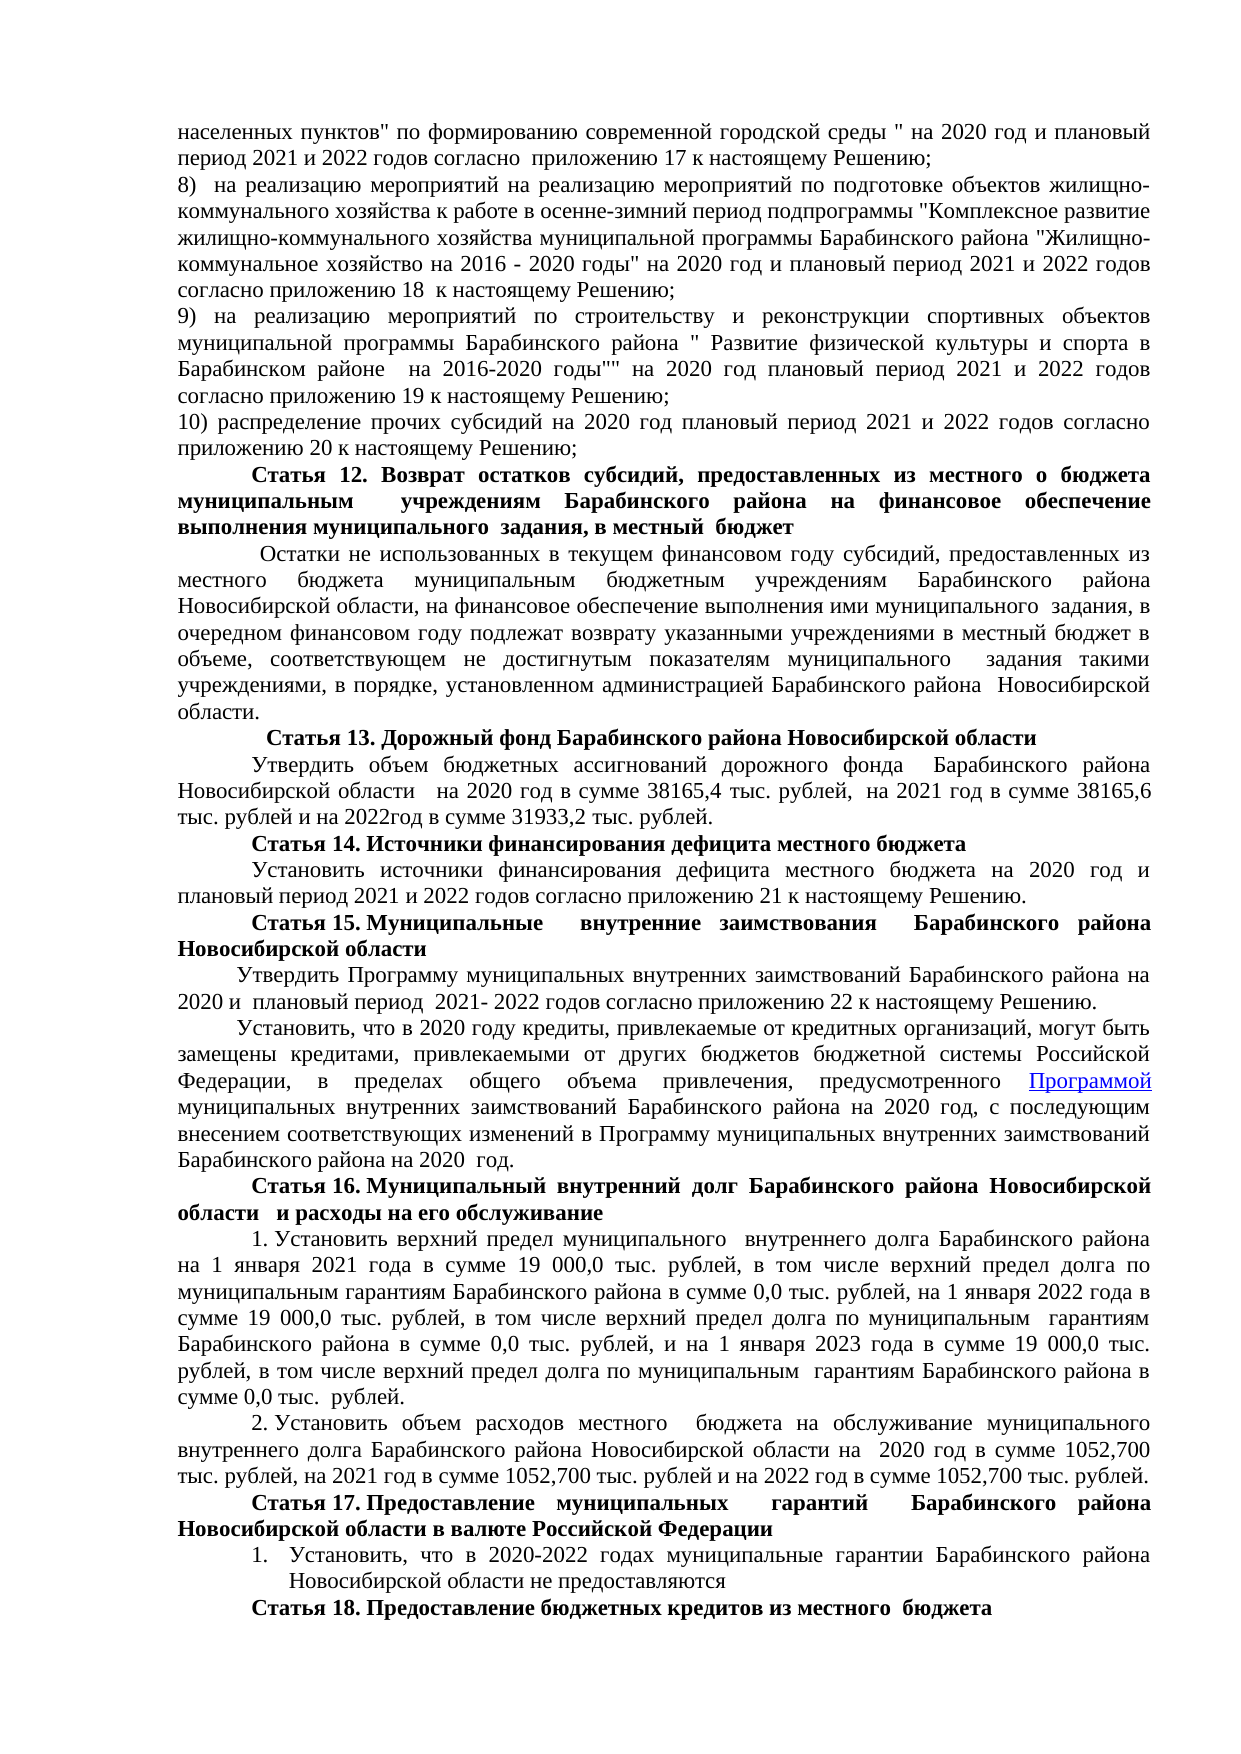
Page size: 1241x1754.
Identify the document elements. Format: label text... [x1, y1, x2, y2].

text Статья 13. Дорожный фонд Барабинского района Новосибирской области [266, 724, 1152, 751]
text Статья 18. Предоставление бюджетных кредитов из местного бюджета [177, 1594, 1152, 1620]
text 8) на реализацию мероприятий на реализацию мероприятий по подготовке объектов жилищно-коммунального хозяйства к работе в осенне-зимний период подпрограммы "Комплексное развитие жилищно-коммунального хозяйства муниципальной программы Барабинского района "Жилищно-коммунальное хозяйство на 2016 - 2020 годы" на 2020 год и плановый период 2021 и 2022 годов согласно приложению 18 к настоящему Решению; [177, 171, 1152, 303]
text 10) распределение прочих субсидий на 2020 год плановый период 2021 и 2022 годов согласно приложению 20 к настоящему Решению; [177, 408, 1152, 461]
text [177, 118, 1152, 171]
text Статья 15. Муниципальные внутренние заимствования Барабинского района Новосибирской области [177, 909, 1152, 961]
list Установить, что в 2020-2022 годах муниципальные гарантии Барабинского района Новосибирской области не предоставляются [251, 1541, 1152, 1594]
text Статья 12. Возврат остатков субсидий, предоставленных из местного о бюджета муниципальным учреждениям Барабинского района на финансовое обеспечение выполнения муниципального задания, в местный бюджет [177, 461, 1152, 540]
text Статья 16. Муниципальный внутренний долг Барабинского района Новосибирской области и расходы на его обслуживание [177, 1172, 1152, 1225]
text Установить источники финансирования дефицита местного бюджета на 2020 год и плановый период 2021 и 2022 годов согласно приложению 21 к настоящему Решению. [177, 856, 1152, 909]
text Установить, что в 2020 году кредиты, привлекаемые от кредитных организаций, могут быть замещены кредитами, привлекаемыми от других бюджетов бюджетной системы Российской Федерации, в пределах общего объема привлечения, предусмотренного Программой муниципальных внутренних заимствований Барабинского района на 2020 год, с последующим внесением соответствующих изменений в Программу муниципальных внутренних заимствований Барабинского района на 2020 год. [177, 1014, 1152, 1172]
text Статья 17. Предоставление муниципальных гарантий Барабинского района Новосибирской области в валюте Российской Федерации [177, 1488, 1152, 1541]
text 9) на реализацию мероприятий по строительству и реконструкции спортивных объектов муниципальной программы Барабинского района " Развитие физической культуры и спорта в Барабинском районе на 2016-2020 годы"" на 2020 год плановый период 2021 и 2022 годов согласно приложению 19 к настоящему Решению; [177, 303, 1152, 408]
text 1. Установить верхний предел муниципального внутреннего долга Барабинского района на 1 января 2021 года в сумме 19 000,0 тыс. рублей, в том числе верхний предел долга по муниципальным гарантиям Барабинского района в сумме 0,0 тыс. рублей, на 1 января 2022 года в сумме 19 000,0 тыс. рублей, в том числе верхний предел долга по муниципальным гарантиям Барабинского района в сумме 0,0 тыс. рублей, и на 1 января 2023 года в сумме 19 000,0 тыс. рублей, в том числе верхний предел долга по муниципальным гарантиям Барабинского района в сумме 0,0 тыс. рублей. [177, 1225, 1152, 1409]
text Остатки не использованных в текущем финансовом году субсидий, предоставленных из местного бюджета муниципальным бюджетным учреждениям Барабинского района Новосибирской области, на финансовое обеспечение выполнения ими муниципального задания, в очередном финансовом году подлежат возврату указанными учреждениями в местный бюджет в объеме, соответствующем не достигнутым показателям муниципального задания такими учреждениями, в порядке, установленном администрацией Барабинского района Новосибирской области. [177, 540, 1152, 724]
text Статья 14. Источники финансирования дефицита местного бюджета [177, 830, 1152, 856]
text Утвердить Программу муниципальных внутренних заимствований Барабинского района на 2020 и плановый период 2021- 2022 годов согласно приложению 22 к настоящему Решению. [177, 961, 1152, 1014]
text 2. Установить объем расходов местного бюджета на обслуживание муниципального внутреннего долга Барабинского района Новосибирской области на 2020 год в сумме 1052,700 тыс. рублей, на 2021 год в сумме 1052,700 тыс. рублей и на 2022 год в сумме 1052,700 тыс. рублей. [177, 1409, 1152, 1488]
text Утвердить объем бюджетных ассигнований дорожного фонда Барабинского района Новосибирской области на 2020 год в сумме 38165,4 тыс. рублей, на 2021 год в сумме 38165,6 тыс. рублей и на 2022год в сумме 31933,2 тыс. рублей. [177, 751, 1152, 830]
